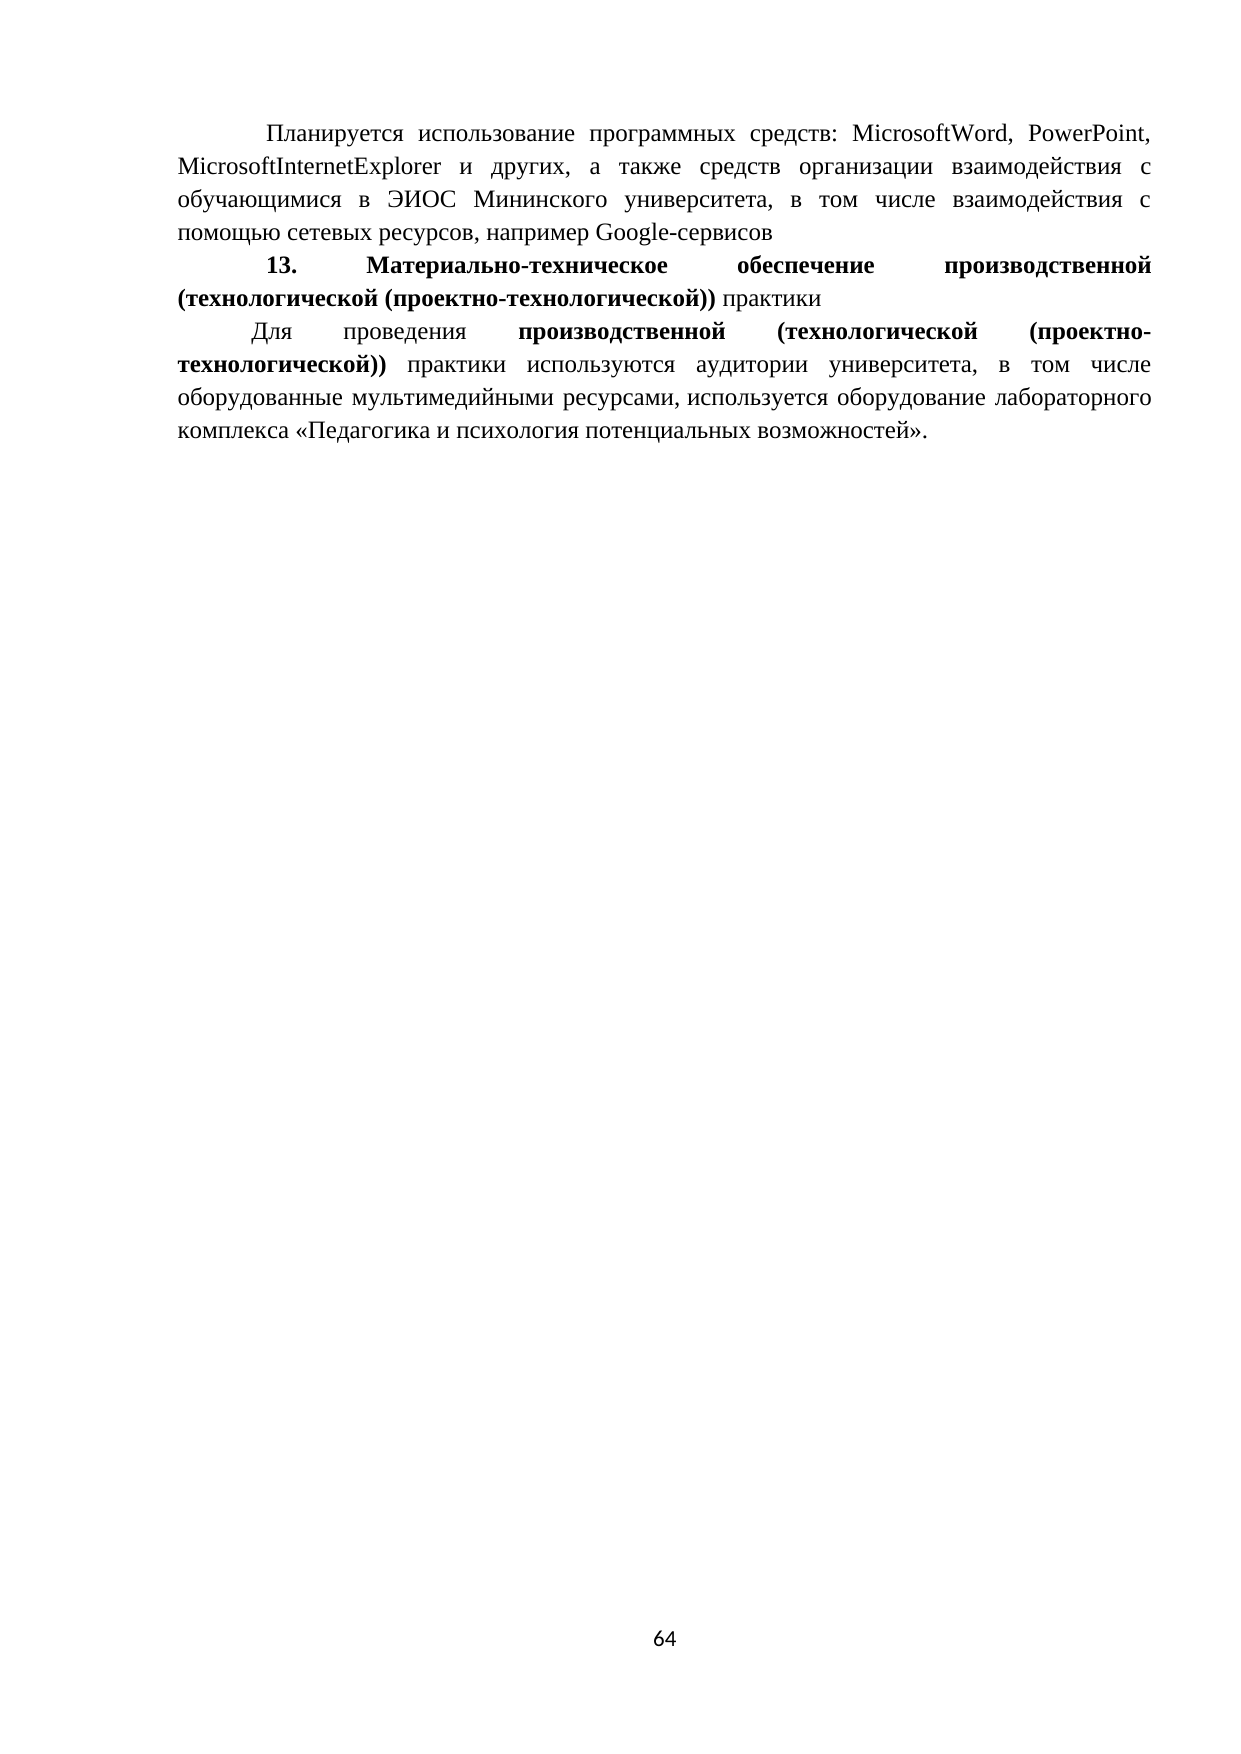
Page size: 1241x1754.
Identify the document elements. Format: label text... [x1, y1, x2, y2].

text Для проведения производственной (технологической (проектно-технологической)) практики используются аудитории университета, в том числе оборудованные мультимедийными ресурсами, используется оборудование лабораторного комплекса «Педагогика и психология потенциальных возможностей». [177, 316, 1152, 444]
text Планируется использование программных средств: MicrosoftWord, PowerPoint, MicrosoftInternetExplorer и других, а также средств организации взаимодействия с обучающимися в ЭИОС Мининского университета, в том числе взаимодействия с помощью сетевых ресурсов, например Google-сервисов [177, 118, 1152, 246]
text 13. Материально-техническое обеспечение производственной (технологической (проектно-технологической)) практики [177, 250, 1152, 312]
